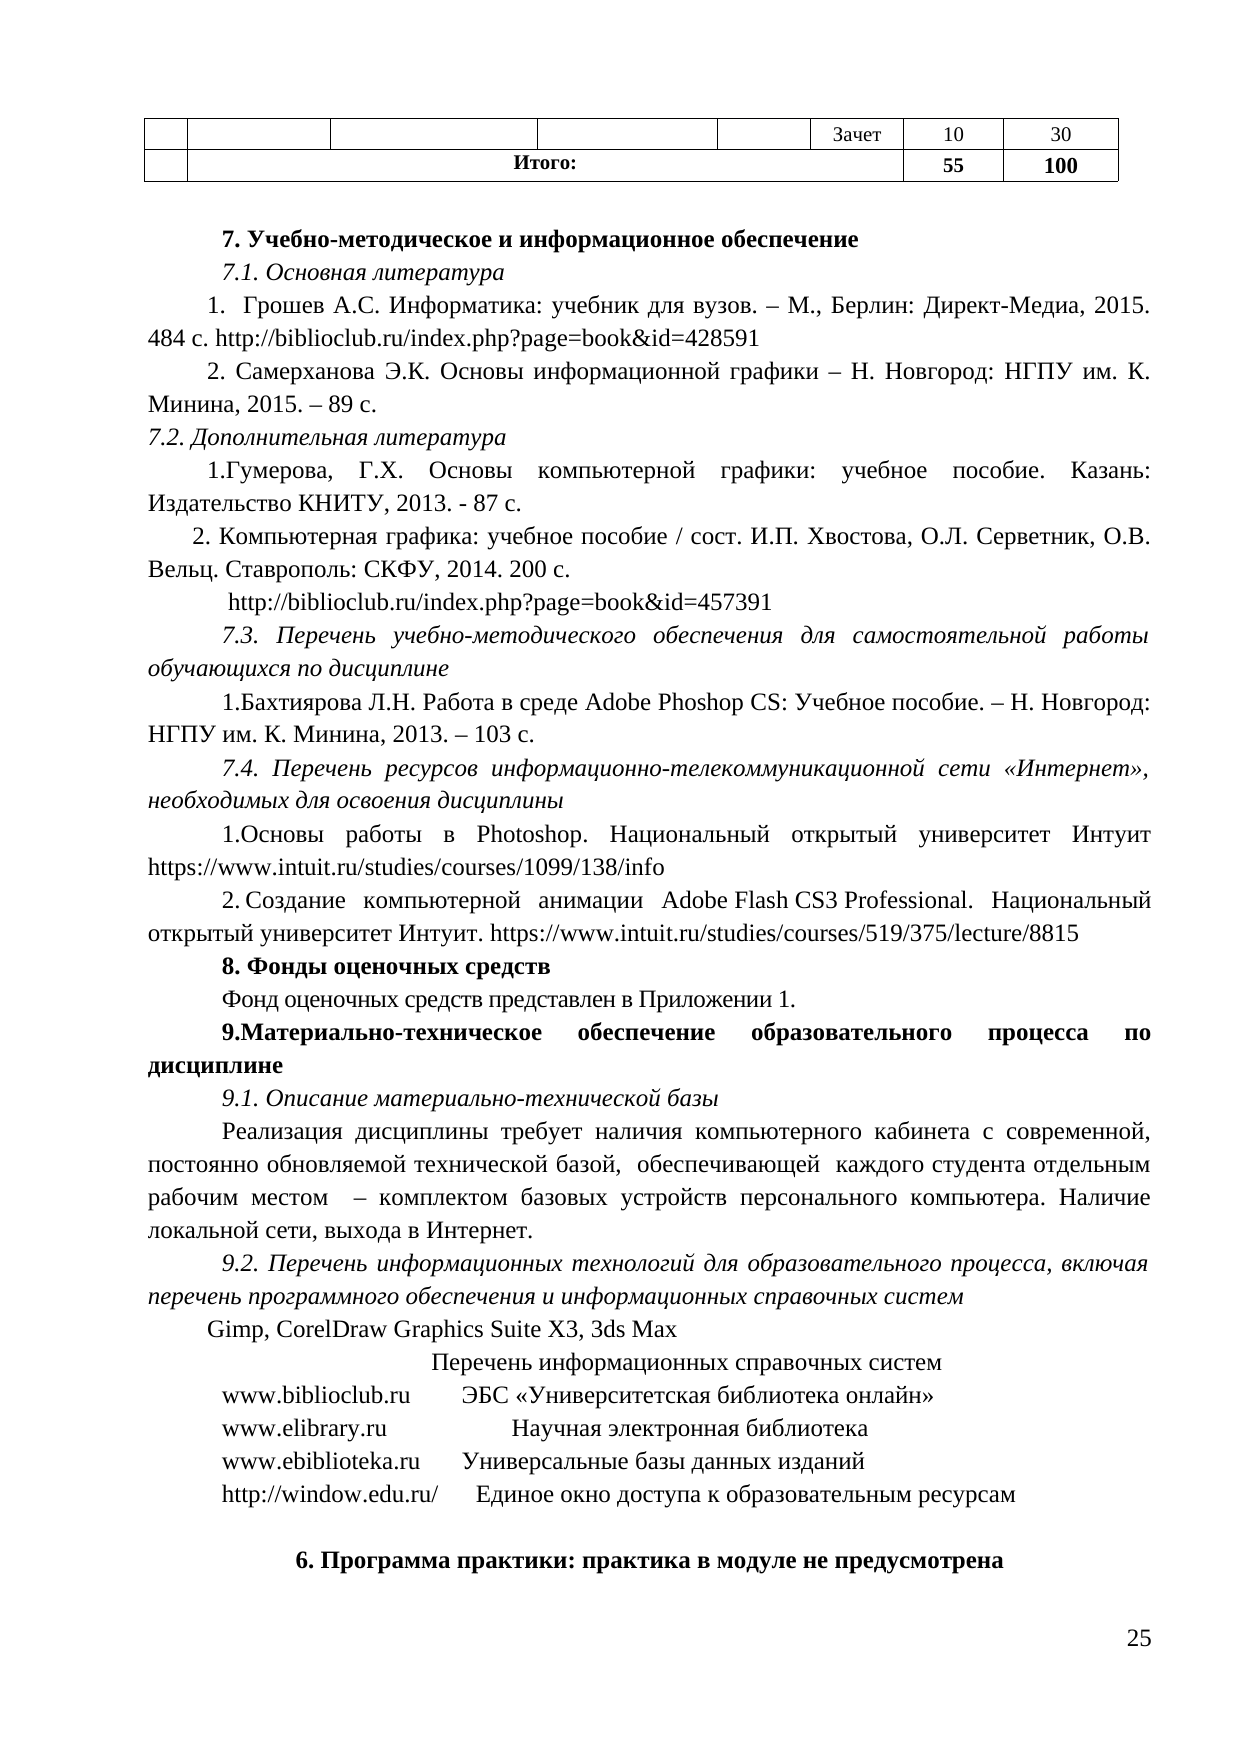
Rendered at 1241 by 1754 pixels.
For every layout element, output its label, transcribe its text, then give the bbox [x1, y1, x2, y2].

table_cell Зачет [811, 119, 903, 149]
text 8. Фонды оценочных средств [148, 951, 1152, 979]
table_cell [145, 150, 187, 181]
text 7.1. Основная литература [148, 257, 1152, 286]
table_cell [145, 119, 187, 149]
text 9.2. Перечень информационных технологий для образовательного процесса, включая перечень программного обеспечения и информационных справочных систем [148, 1248, 1152, 1310]
text 2. Компьютерная графика: учебное пособие / сост. И.П. Хвостова, О.Л. Серветник, О.В. Вельц. Ставрополь: СКФУ, 2014. 200 с. [148, 521, 1152, 583]
text 7.2. Дополнительная литература [148, 422, 1152, 451]
text 9.Материально-техническое обеспечение образовательного процесса по дисциплине [148, 1017, 1152, 1078]
table_cell [331, 119, 537, 149]
text 6. Программа практики: практика в модуле не предусмотрена [148, 1545, 1152, 1574]
table_cell [718, 119, 810, 149]
text 1. Грошев А.С. Информатика: учебник для вузов. – М., Берлин: Директ-Медиа, 2015. 484 с. http://biblioclub.ru/index.php?page=book&id=428591 [148, 290, 1152, 352]
text 2. Самерханова Э.К. Основы информационной графики – Н. Новгород: НГПУ им. К. Минина, 2015. – 89 с. [148, 356, 1152, 418]
text 9.1. Описание материально-технической базы [148, 1083, 1152, 1112]
text www.ebiblioteka.ru Универсальные базы данных изданий [148, 1446, 1152, 1475]
table_cell Итого: [188, 150, 903, 181]
text www.biblioclub.ru ЭБС «Университетская библиотека онлайн» [148, 1380, 1152, 1409]
text Gimp, CorelDraw Graphics Suite X3, 3ds Max [207, 1314, 1152, 1343]
text http://biblioclub.ru/index.php?page=book&id=457391 [148, 587, 1152, 616]
text 1.Гумерова, Г.Х. Основы компьютерной графики: учебное пособие. Казань: Издательство КНИТУ, 2013. - 87 с. [148, 455, 1152, 517]
text www.elibrary.ru Научная электронная библиотека [148, 1413, 1152, 1442]
table_cell 30 [1004, 119, 1118, 149]
table_cell [188, 119, 330, 149]
table_cell 55 [904, 150, 1003, 181]
table_cell [538, 119, 717, 149]
text 7.3. Перечень учебно-методического обеспечения для самостоятельной работы обучающихся по дисциплине [148, 621, 1152, 682]
text 2. Создание компьютерной анимации Adobe Flash CS3 Professional. Национальный открытый университет Интуит. https://www.intuit.ru/studies/courses/519/375/lecture/8815 [148, 885, 1152, 946]
text Перечень информационных справочных систем [148, 1347, 1152, 1376]
text 7.4. Перечень ресурсов информационно-телекоммуникационной сети «Интернет», необходимых для освоения дисциплины [148, 753, 1152, 814]
table_cell 10 [904, 119, 1003, 149]
text Реализация дисциплины требует наличия компьютерного кабинета с современной, постоянно обновляемой технической базой, обеспечивающей каждого студента отдельным рабочим местом – комплектом базовых устройств персонального компьютера. Наличие локальной сети, выхода в Интернет. [148, 1116, 1152, 1244]
text 1.Бахтиярова Л.Н. Работа в среде Adobe Phoshop CS: Учебное пособие. – Н. Новгород: НГПУ им. К. Минина, 2013. – 103 с. [148, 687, 1152, 748]
text http://window.edu.ru/ Единое окно доступа к образовательным ресурсам [148, 1479, 1152, 1508]
text 7. Учебно-методическое и информационное обеспечение [148, 224, 1152, 253]
text 1.Основы работы в Photoshop. Национальный открытый университет Интуит https://www.intuit.ru/studies/courses/1099/138/info [148, 819, 1152, 880]
text Фонд оценочных средств представлен в Приложении 1. [148, 984, 1152, 1012]
table_cell 100 [1004, 150, 1118, 181]
